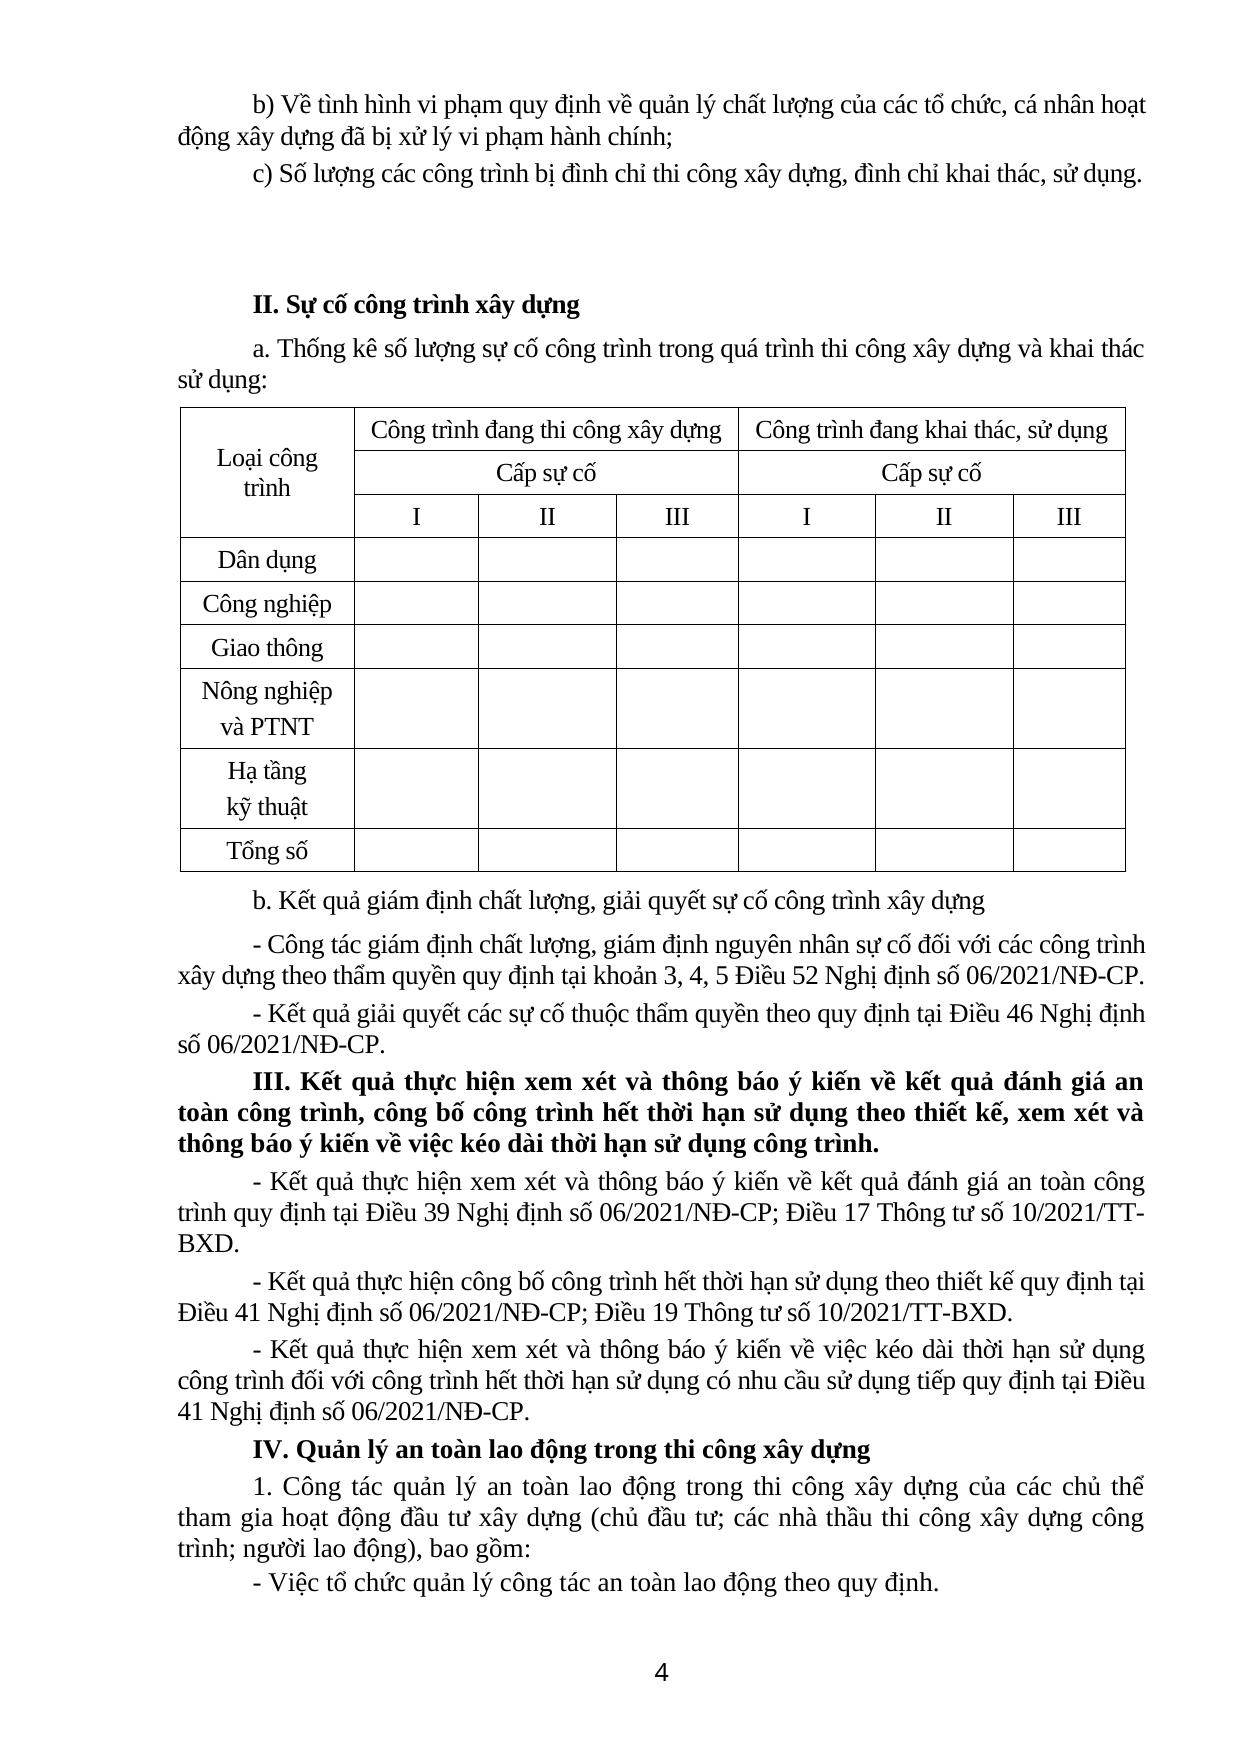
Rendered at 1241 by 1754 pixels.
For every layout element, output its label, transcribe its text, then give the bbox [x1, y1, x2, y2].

text III. Kết quả thực hiện xem xét và thông báo ý kiến về kết quả đánh giá an toàn công trình, công bố công trình hết thời hạn sử dụng theo thiết kế, xem xét và thông báo ý kiến về việc kéo dài thời hạn sử dụng công trình. [177, 1065, 1146, 1159]
text b. Kết quả giám định chất lượng, giải quyết sự cố công trình xây dựng [177, 884, 1146, 916]
table_cell [479, 582, 616, 624]
table_header Loại công trình [181, 408, 354, 537]
table_cell [355, 749, 478, 827]
table_cell [1014, 538, 1125, 581]
text c) Số lượng các công trình bị đình chỉ thi công xây dựng, đình chỉ khai thác, sử dụng. [177, 157, 1146, 188]
table_cell [355, 582, 478, 624]
table_cell [1014, 582, 1125, 624]
table_cell [876, 669, 1013, 748]
table_cell [355, 538, 478, 581]
table_cell [479, 625, 616, 668]
table_cell I [739, 495, 875, 537]
table_cell [739, 582, 875, 624]
text - Kết quả giải quyết các sự cố thuộc thẩm quyền theo quy định tại Điều 46 Nghị định số 06/2021/NĐ-CP. [177, 997, 1146, 1059]
table_cell Cấp sự cố [355, 451, 738, 494]
table_cell Công nghiệp [181, 582, 354, 624]
table_cell [617, 582, 738, 624]
table_cell III [1014, 495, 1125, 537]
table_cell [617, 625, 738, 668]
text - Kết quả thực hiện công bố công trình hết thời hạn sử dụng theo thiết kế quy định tại Điều 41 Nghị định số 06/2021/NĐ-CP; Điều 19 Thông tư số 10/2021/TT-BXD. [177, 1264, 1146, 1327]
table_cell II [876, 495, 1013, 537]
text - Công tác giám định chất lượng, giám định nguyên nhân sự cố đối với các công trình xây dựng theo thẩm quyền quy định tại khoản 3, 4, 5 Điều 52 Nghị định số 06/2021/NĐ-CP. [177, 928, 1146, 990]
table_cell [739, 625, 875, 668]
text - Việc tổ chức quản lý công tác an toàn lao động theo quy định. [177, 1566, 1146, 1597]
table_cell [739, 538, 875, 581]
text - Kết quả thực hiện xem xét và thông báo ý kiến về việc kéo dài thời hạn sử dụng công trình đối với công trình hết thời hạn sử dụng có nhu cầu sử dụng tiếp quy định tại Điều 41 Nghị định số 06/2021/NĐ-CP. [177, 1333, 1146, 1427]
table_cell [876, 749, 1013, 827]
table_header Công trình đang thi công xây dựng [355, 408, 738, 450]
table_cell [479, 538, 616, 581]
table_cell [876, 582, 1013, 624]
table_cell [1014, 669, 1125, 748]
table_cell Giao thông [181, 625, 354, 668]
table_cell [355, 829, 478, 871]
table_cell [479, 829, 616, 871]
table_cell [739, 829, 875, 871]
table_cell [479, 669, 616, 748]
table_cell Nông nghiệp và PTNT [181, 669, 354, 748]
table_cell [1014, 625, 1125, 668]
table_cell III [617, 495, 738, 537]
text IV. Quản lý an toàn lao động trong thi công xây dựng [177, 1433, 1146, 1464]
text 1. Công tác quản lý an toàn lao động trong thi công xây dựng của các chủ thể tham gia hoạt động đầu tư xây dựng (chủ đầu tư; các nhà thầu thi công xây dựng công trình; người lao động), bao gồm: [177, 1470, 1146, 1564]
table_cell Dân dụng [181, 538, 354, 581]
table_cell [355, 625, 478, 668]
table_cell [739, 749, 875, 827]
table_cell [1014, 829, 1125, 871]
text - Kết quả thực hiện xem xét và thông báo ý kiến về kết quả đánh giá an toàn công trình quy định tại Điều 39 Nghị định số 06/2021/NĐ-CP; Điều 17 Thông tư số 10/2021/TT-BXD. [177, 1165, 1146, 1258]
table_cell I [355, 495, 478, 537]
table_cell [1014, 749, 1125, 827]
table_cell Cấp sự cố [739, 451, 1125, 494]
table_cell [876, 625, 1013, 668]
table_cell II [479, 495, 616, 537]
table_cell [876, 538, 1013, 581]
table_cell [617, 538, 738, 581]
table_cell [876, 829, 1013, 871]
table_cell [739, 669, 875, 748]
table_cell Tổng số [181, 829, 354, 871]
text a. Thống kê số lượng sự cố công trình trong quá trình thi công xây dựng và khai thác sử dụng: [177, 332, 1146, 394]
table_cell [617, 669, 738, 748]
table_cell Hạ tầng kỹ thuật [181, 749, 354, 827]
table_cell [355, 669, 478, 748]
table_header Công trình đang khai thác, sử dụng [739, 408, 1125, 450]
text II. Sự cố công trình xây dựng [177, 288, 1146, 319]
table_cell [617, 749, 738, 827]
table_cell [479, 749, 616, 827]
text b) Về tình hình vi phạm quy định về quản lý chất lượng của các tổ chức, cá nhân hoạt động xây dựng đã bị xử lý vi phạm hành chính; [177, 89, 1146, 151]
table_cell [617, 829, 738, 871]
